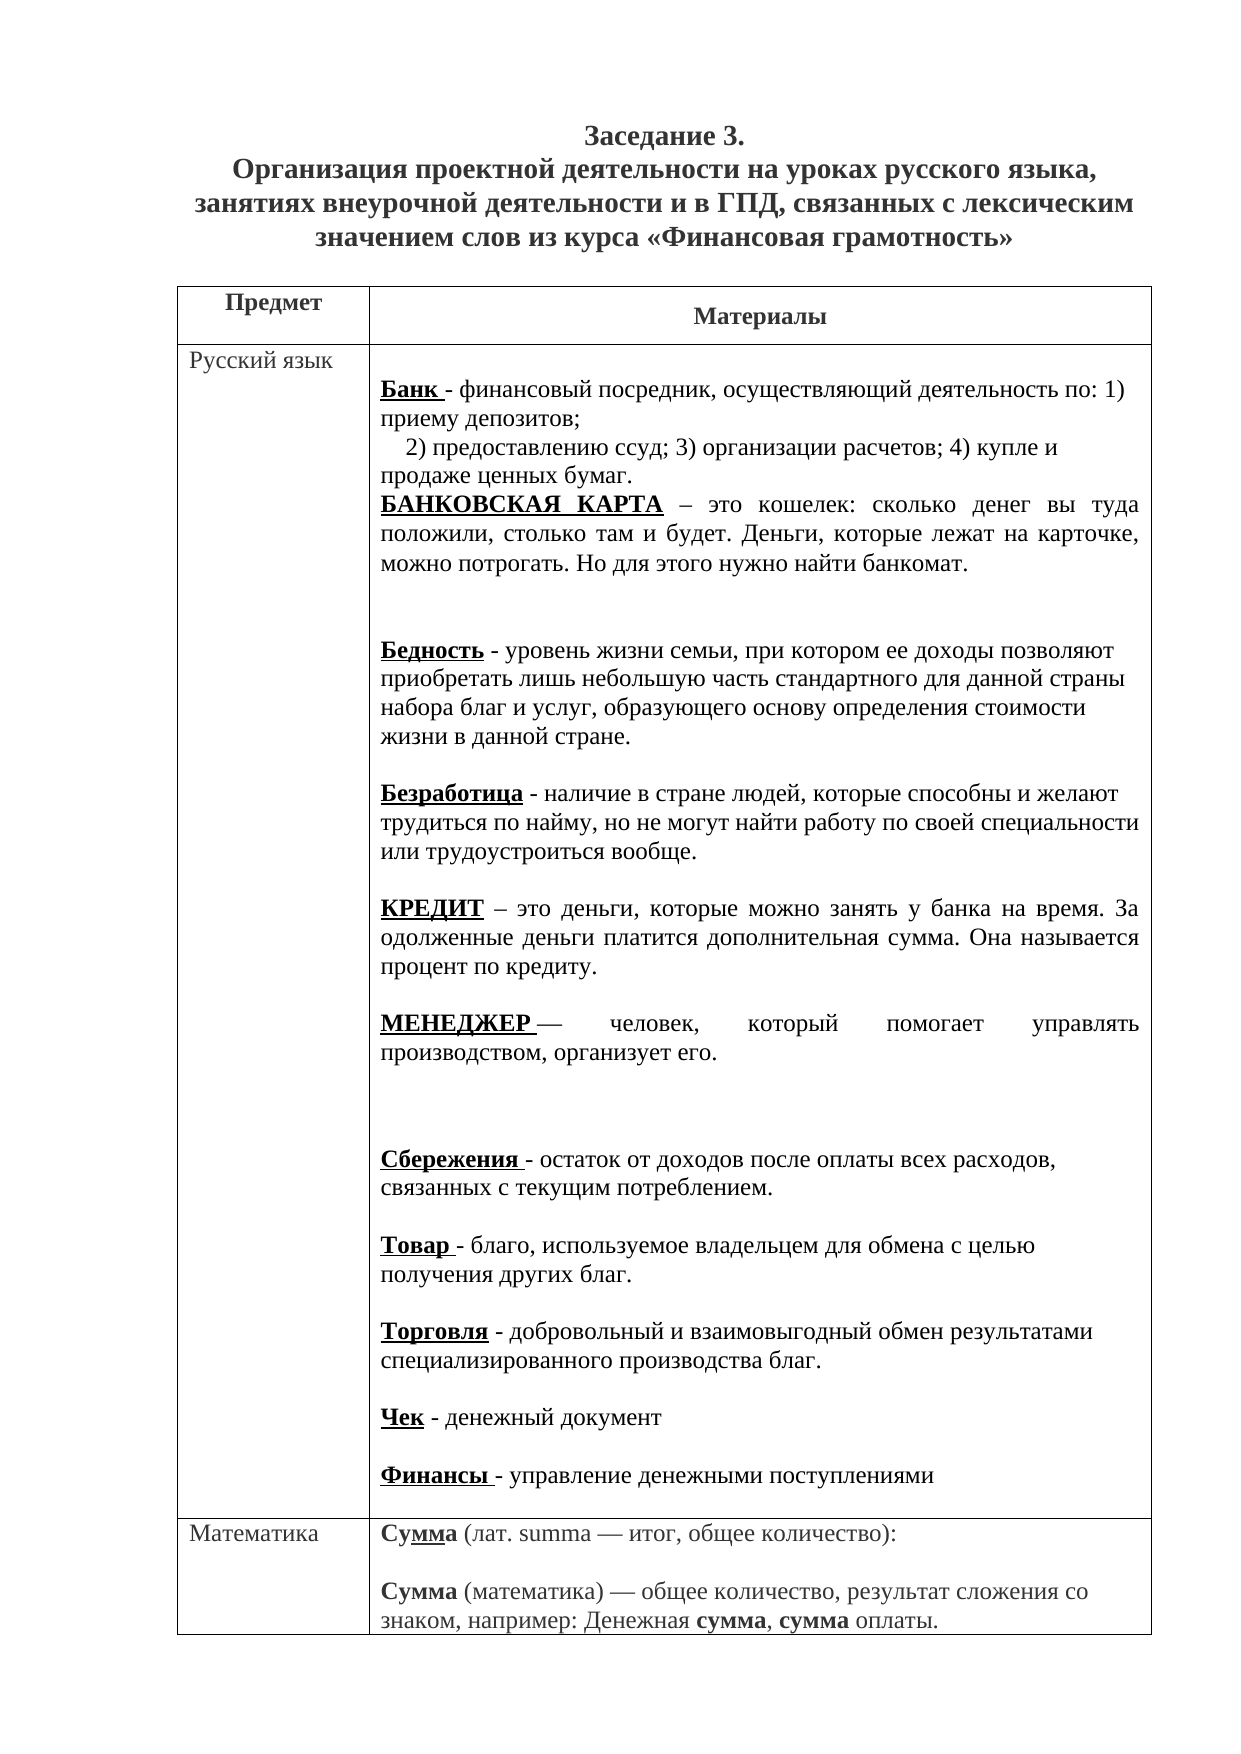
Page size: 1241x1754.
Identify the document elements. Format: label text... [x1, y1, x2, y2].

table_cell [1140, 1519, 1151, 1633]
table_cell Русский язык [178, 345, 369, 1517]
table_cell Банк - финансовый посредник, осуществляющий деятельность по: 1) приему депозитов; 2) предоставлению ссуд; 3) организации расчетов; 4) купле и продаже ценных бумаг. БАНКОВСКАЯ КАРТА – это кошелек: сколько денег вы туда положили, столько там и будет. Деньги, которые лежат на карточке, можно потрогать. Но для этого нужно найти банкомат. Бедность - уровень жизни семьи, при котором ее доходы позволяют приобретать лишь небольшую часть стандартного для данной страны набора благ и услуг, образующего основу определения стоимости жизни в данной стране. Безработица - наличие в стране людей, которые способны и желают трудиться по найму, но не могут найти работу по своей специальности или трудоустроиться вообще. КРЕДИТ – это деньги, которые можно занять у банка на время. За одолженные деньги платится дополнительная сумма. Она называется процент по кредиту. МЕНЕДЖЕР — человек, который помогает управлять производством, организует его. Сбережения - остаток от доходов после оплаты всех расходов, связанных с текущим потреблением. Товар - благо, используемое владельцем для обмена с целью получения других благ. Торговля - добровольный и взаимовыгодный обмен результатами специализированного производства благ. Чек - денежный документ Финансы - управление денежными поступлениями [370, 345, 1151, 1517]
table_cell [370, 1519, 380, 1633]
table_header Предмет [178, 287, 369, 344]
table_header Материалы [370, 287, 1151, 344]
table_cell Математика [178, 1519, 369, 1633]
text Заседание 3. [177, 118, 1152, 152]
text Организация проектной деятельности на уроках русского языка, занятиях внеурочной деятельности и в ГПД, связанных с лексическим значением слов из курса «Финансовая грамотность» [177, 152, 1152, 252]
